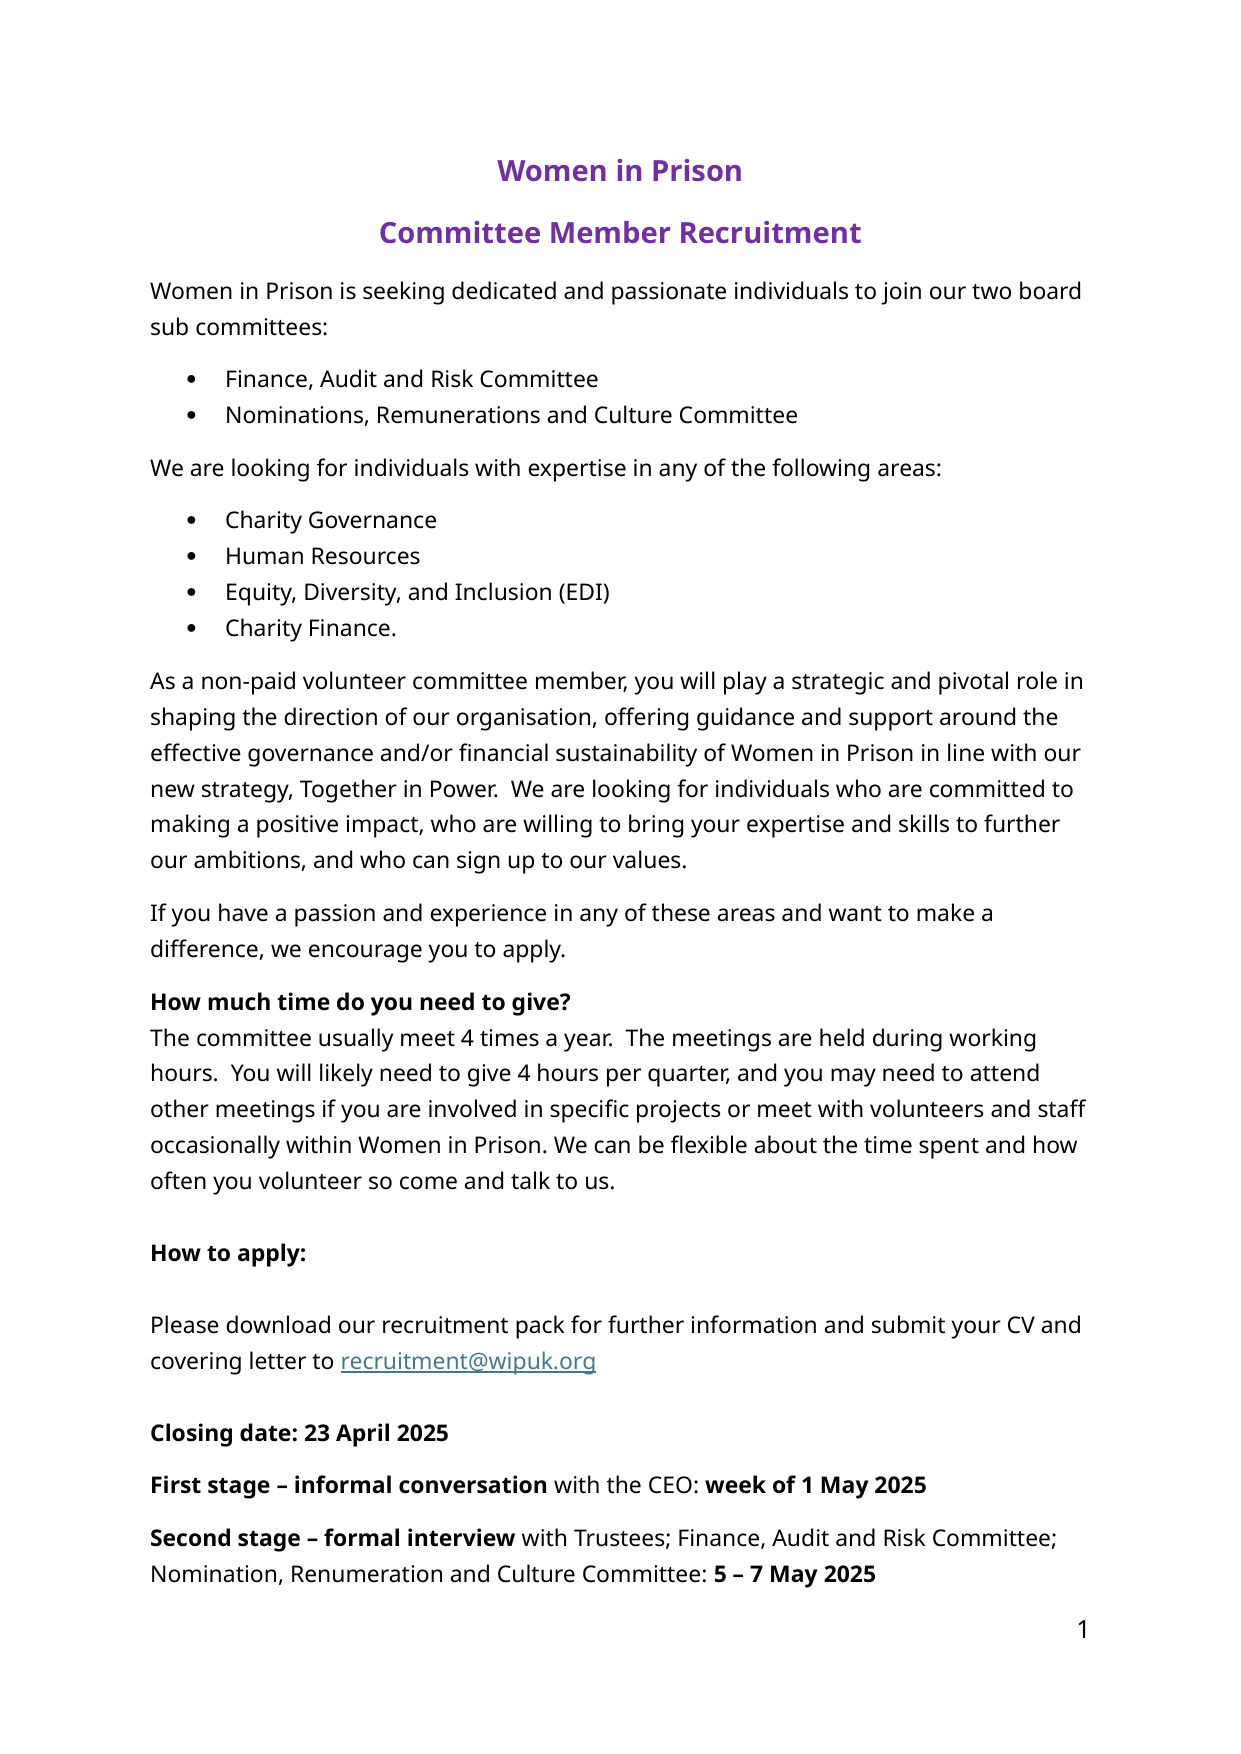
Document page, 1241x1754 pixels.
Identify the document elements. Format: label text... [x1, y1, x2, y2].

text As a non-paid volunteer committee member, you will play a strategic and pivotal role in shaping the direction of our organisation, offering guidance and support around the effective governance and/or financial sustainability of Women in Prison in line with our new strategy, Together in Power. We are looking for individuals who are committed to making a positive impact, who are willing to bring your expertise and skills to further our ambitions, and who can sign up to our values. [150, 665, 1090, 876]
text Women in Prison [150, 150, 1090, 190]
text How much time do you need to give? [150, 986, 1090, 1017]
text How to apply: [150, 1237, 1090, 1268]
text The committee usually meet 4 times a year. The meetings are held during working hours. You will likely need to give 4 hours per quarter, and you may need to attend other meetings if you are involved in specific projects or meet with volunteers and staff occasionally within Women in Prison. We can be flexible about the time spent and how often you volunteer so come and talk to us. [150, 1021, 1090, 1196]
text Women in Prison is seeking dedicated and passionate individuals to join our two board sub committees: [150, 274, 1090, 342]
list Finance, Audit and Risk Committee [187, 363, 1090, 394]
list Equity, Diversity, and Inclusion (EDI) [187, 576, 1090, 607]
text Closing date: 23 April 2025 [150, 1417, 1090, 1448]
list Nominations, Remunerations and Culture Committee [187, 399, 1090, 430]
list Human Resources [187, 540, 1090, 571]
text Committee Member Recruitment [150, 212, 1090, 252]
text Please download our recruitment pack for further information and submit your CV and covering letter to recruitment@wipuk.org [150, 1309, 1090, 1376]
text If you have a passion and experience in any of these areas and want to make a difference, we encourage you to apply. [150, 897, 1090, 964]
text Second stage – formal interview with Trustees; Finance, Audit and Risk Committee; Nomination, Renumeration and Culture Committee: 5 – 7 May 2025 [150, 1522, 1090, 1589]
text We are looking for individuals with expertise in any of the following areas: [150, 452, 1090, 483]
text First stage – informal conversation with the CEO: week of 1 May 2025 [150, 1469, 1090, 1501]
list Charity Governance [187, 504, 1090, 536]
list Charity Finance. [187, 612, 1090, 643]
